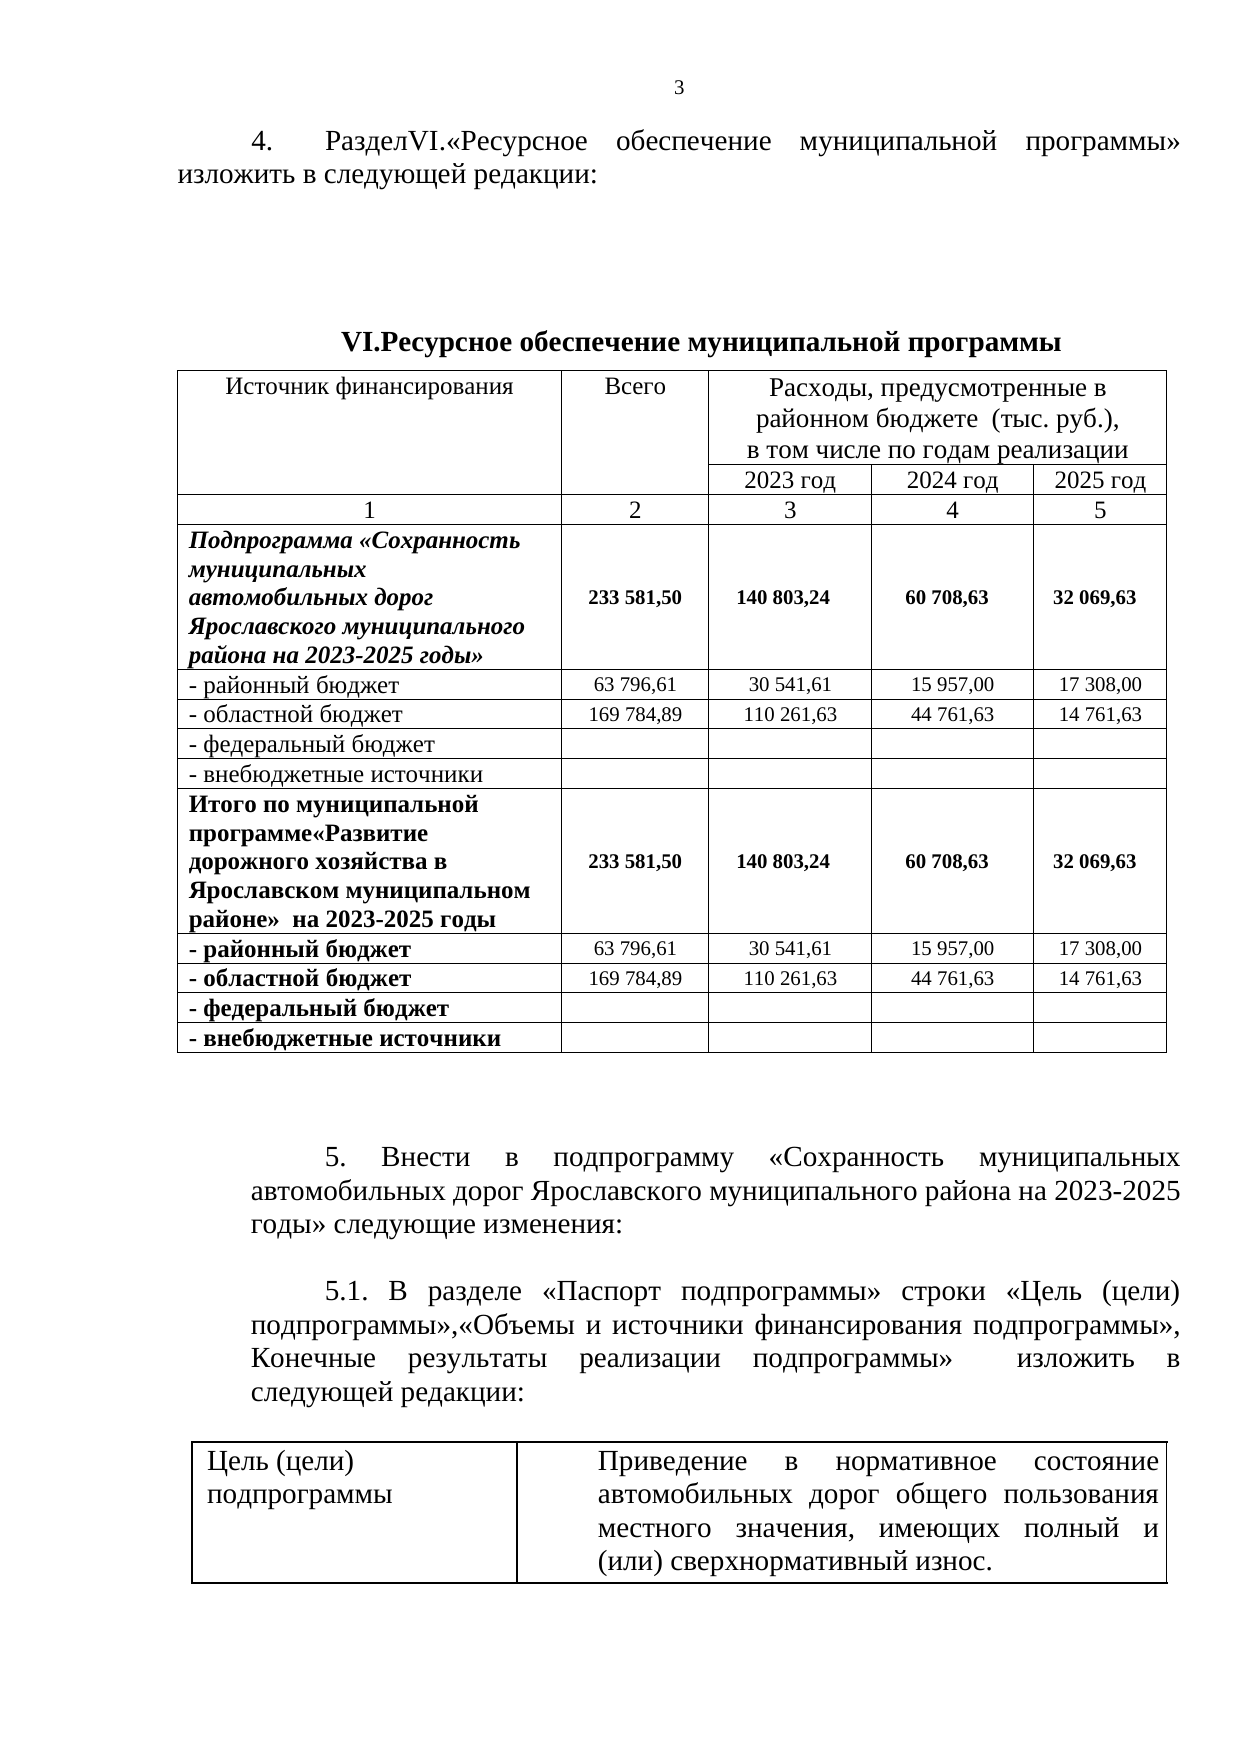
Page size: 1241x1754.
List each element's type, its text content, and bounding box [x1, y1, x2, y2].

table_header Цель (цели) подпрограммы [193, 1443, 516, 1582]
table_cell 110 261,63 [709, 964, 871, 992]
table_header Всего [562, 371, 708, 494]
table_cell - областной бюджет [178, 964, 561, 992]
table_cell 15 957,00 [872, 934, 1033, 962]
table_cell 3 [709, 495, 871, 524]
table_cell [709, 759, 871, 788]
table_cell 2024 год [872, 465, 1033, 494]
table_cell 32 069,63 [1034, 789, 1166, 933]
table_cell [1034, 993, 1166, 1022]
table_cell 2 [562, 495, 708, 524]
table_cell [872, 993, 1033, 1022]
table_cell 4 [872, 495, 1033, 524]
table_cell - внебюджетные источники [178, 1023, 561, 1052]
table_cell 140 803,24 [709, 789, 871, 933]
table_cell 14 761,63 [1034, 700, 1166, 728]
list РазделVI.«Ресурсное обеспечение муниципальной программы» изложить в следующей редакции: [177, 123, 1181, 190]
table_cell 140 803,24 [709, 525, 871, 669]
table_cell 63 796,61 [562, 934, 708, 962]
table_cell [562, 729, 708, 758]
table_cell 2025 год [1034, 465, 1166, 494]
table_cell [872, 729, 1033, 758]
table_header Приведение в нормативное состояние автомобильных дорог общего пользования местного значения, имеющих полный и (или) сверхнормативный износ. [518, 1443, 1166, 1582]
table_cell 5 [1034, 495, 1166, 524]
table_cell 169 784,89 [562, 964, 708, 992]
table_cell [1034, 729, 1166, 758]
table_cell - федеральный бюджет [178, 729, 561, 758]
table_cell [709, 729, 871, 758]
table_cell [562, 993, 708, 1022]
table_cell - районный бюджет [178, 934, 561, 962]
table_cell [872, 759, 1033, 788]
text 5. Внести в подпрограмму «Сохранность муниципальных автомобильных дорог Ярославского муниципального района на 2023-2025 годы» следующие изменения: [251, 1139, 1181, 1240]
table_cell 15 957,00 [872, 670, 1033, 698]
table_cell [872, 1023, 1033, 1052]
table_cell 169 784,89 [562, 700, 708, 728]
table_cell 2023 год [709, 465, 871, 494]
table_cell 30 541,61 [709, 934, 871, 962]
table_cell 110 261,63 [709, 700, 871, 728]
text 5.1. В разделе «Паспорт подпрограммы» строки «Цель (цели) подпрограммы»,«Объемы и источники финансирования подпрограммы», Конечные результаты реализации подпрограммы» изложить в следующей редакции: [251, 1273, 1181, 1407]
table_cell 60 708,63 [872, 525, 1033, 669]
table_cell 1 [178, 495, 561, 524]
table_cell [709, 993, 871, 1022]
table_cell 14 761,63 [1034, 964, 1166, 992]
table_cell - областной бюджет [178, 700, 561, 728]
table_cell - внебюджетные источники [178, 759, 561, 788]
table_cell 17 308,00 [1034, 934, 1166, 962]
table_cell 44 761,63 [872, 964, 1033, 992]
table_header Расходы, предусмотренные в районном бюджете (тыс. руб.), в том числе по годам реализации [709, 371, 1166, 464]
table_cell [1034, 759, 1166, 788]
text VI.Ресурсное обеспечение муниципальной программы [222, 324, 1181, 358]
table_cell Итого по муниципальной программе«Развитие дорожного хозяйства в Ярославском муниципальном районе» на 2023-2025 годы [178, 789, 561, 933]
table_header Источник финансирования [178, 371, 561, 494]
table_cell 30 541,61 [709, 670, 871, 698]
table_cell 233 581,50 [562, 525, 708, 669]
table_cell 44 761,63 [872, 700, 1033, 728]
table_cell 60 708,63 [872, 789, 1033, 933]
table_cell 63 796,61 [562, 670, 708, 698]
table_cell 233 581,50 [562, 789, 708, 933]
table_cell [1034, 1023, 1166, 1052]
table_cell [562, 1023, 708, 1052]
table_cell [709, 1023, 871, 1052]
table_cell Подпрограмма «Сохранность муниципальных автомобильных дорог Ярославского муниципального района на 2023-2025 годы» [178, 525, 561, 669]
table_cell - федеральный бюджет [178, 993, 561, 1022]
table_cell 17 308,00 [1034, 670, 1166, 698]
table_cell 32 069,63 [1034, 525, 1166, 669]
table_cell [562, 759, 708, 788]
table_cell - районный бюджет [178, 670, 561, 698]
